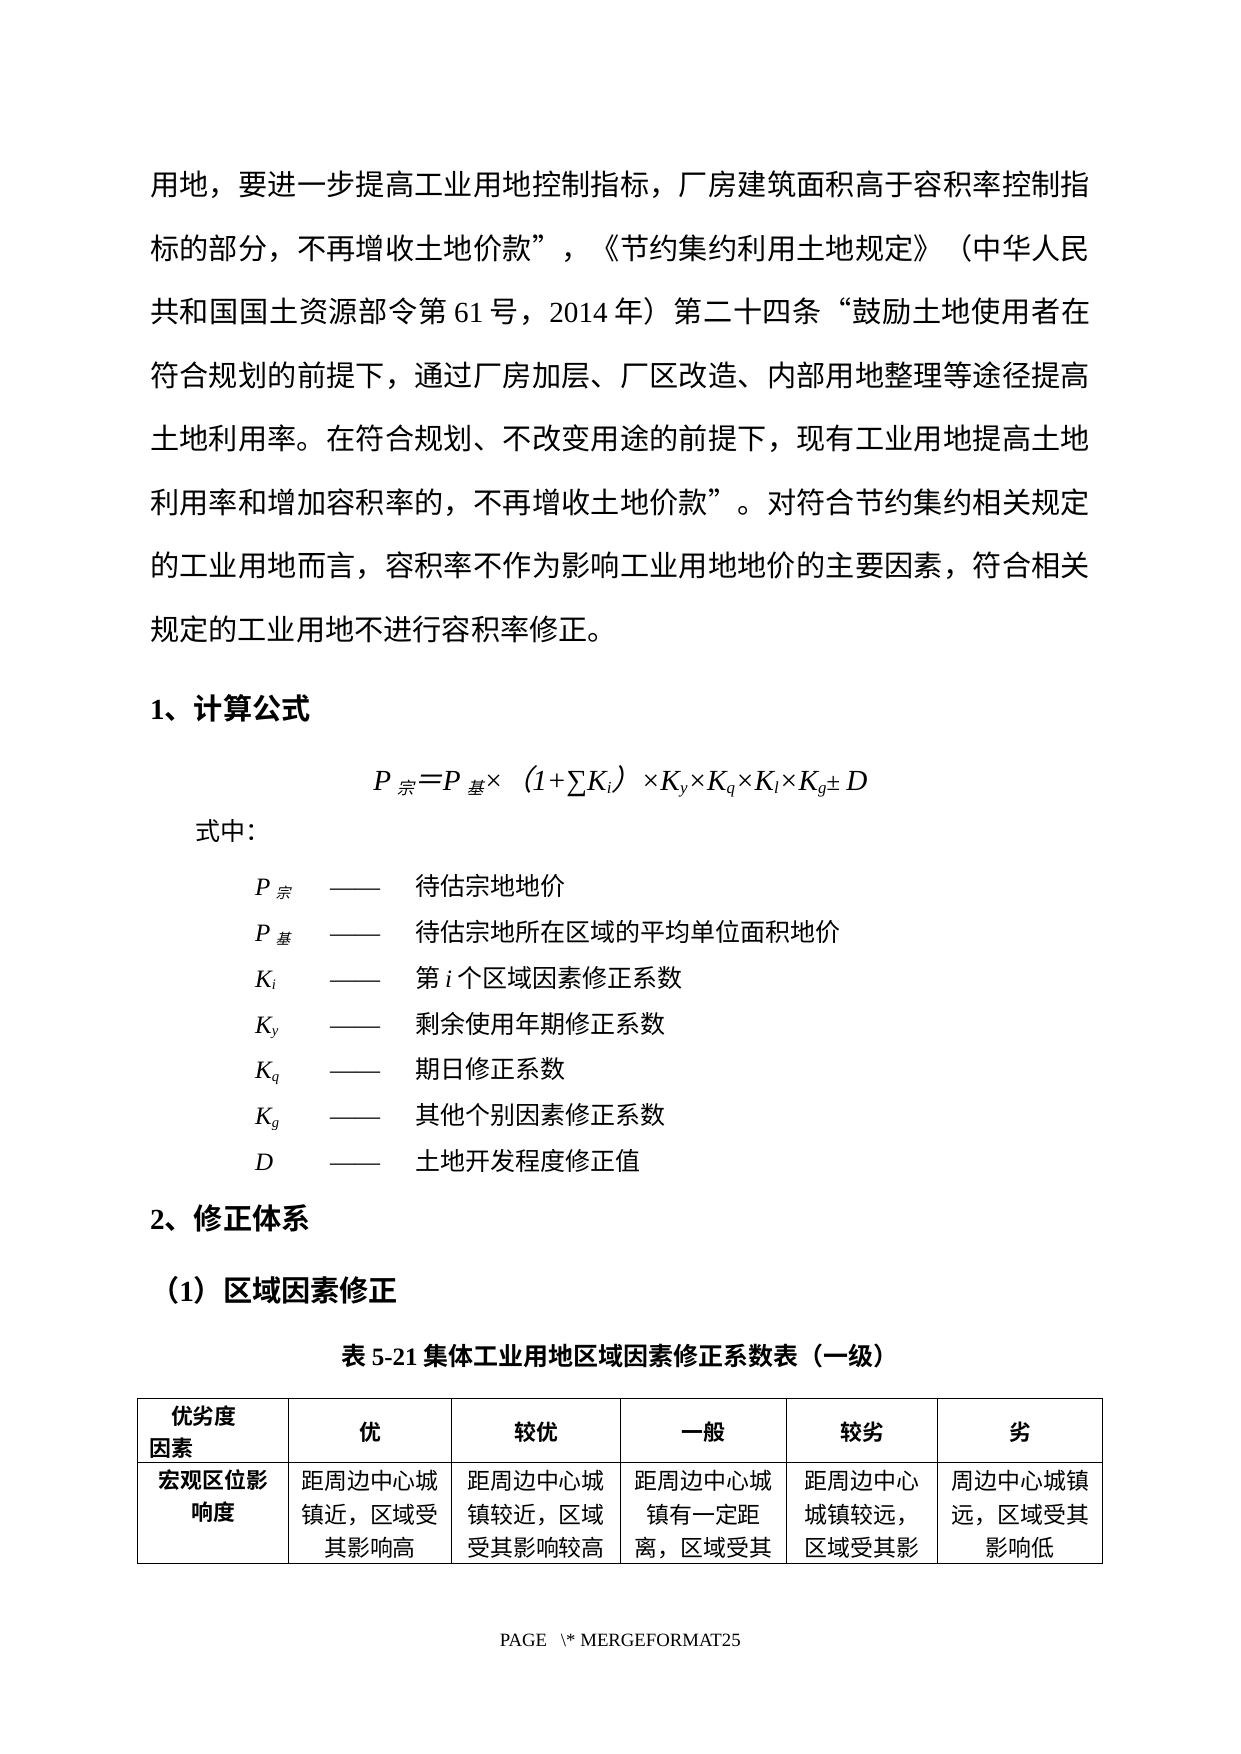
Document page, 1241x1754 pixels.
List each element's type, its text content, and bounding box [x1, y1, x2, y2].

table_cell —— [319, 1088, 391, 1134]
text 表5-21 集体工业用地区域因素修正系数表（一级） [150, 1322, 1090, 1387]
table_cell 待估宗地所在区域的平均单位面积地价 [391, 905, 996, 951]
table_cell P基 [244, 905, 319, 951]
table_cell 期日修正系数 [391, 1042, 996, 1088]
table_header —— [319, 859, 391, 905]
table_cell D [244, 1134, 319, 1180]
table_cell 距周边中心城镇较近，区域受其影响较高 [452, 1463, 620, 1563]
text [150, 162, 1090, 648]
text P宗＝P基×（1+∑Ki）×Ky×Kq×Kl×Kg± D [150, 757, 1090, 799]
table_cell Kq [244, 1042, 319, 1088]
table_header 优 [289, 1399, 451, 1462]
table_cell 土地开发程度修正值 [391, 1134, 996, 1180]
table_cell —— [319, 996, 391, 1042]
table_cell 周边中心城镇远，区域受其影响低 [938, 1463, 1102, 1563]
table_cell —— [319, 1042, 391, 1088]
table_cell —— [319, 951, 391, 996]
table_header 一般 [621, 1399, 786, 1462]
text （1）区域因素修正 [150, 1267, 1090, 1309]
table_header 优劣度 因素 [138, 1399, 288, 1462]
text 式中： [150, 812, 1090, 848]
table_cell 距周边中心城镇有一定距离，区域受其影响一般 [621, 1463, 786, 1563]
text 1、计算公式 [150, 686, 1090, 728]
table_cell 距周边中心城镇较远，区域受其影响较低 [787, 1463, 937, 1563]
table_header 较优 [452, 1399, 620, 1462]
table_cell 第i个区域因素修正系数 [391, 951, 996, 996]
table_header 劣 [938, 1399, 1102, 1462]
text 2、修正体系 [150, 1196, 1090, 1238]
table_cell Ky [244, 996, 319, 1042]
table_cell 其他个别因素修正系数 [391, 1088, 996, 1134]
table_cell —— [319, 905, 391, 951]
table_cell 宏观区位影响度 [138, 1463, 288, 1563]
table_header 待估宗地地价 [391, 859, 996, 905]
table_header P宗 [244, 859, 319, 905]
table_cell Ki [244, 951, 319, 996]
table_cell 距周边中心城镇近，区域受其影响高 [289, 1463, 451, 1563]
table_cell 剩余使用年期修正系数 [391, 996, 996, 1042]
table_header 较劣 [787, 1399, 937, 1462]
table_cell —— [319, 1134, 391, 1180]
table_cell Kg [244, 1088, 319, 1134]
